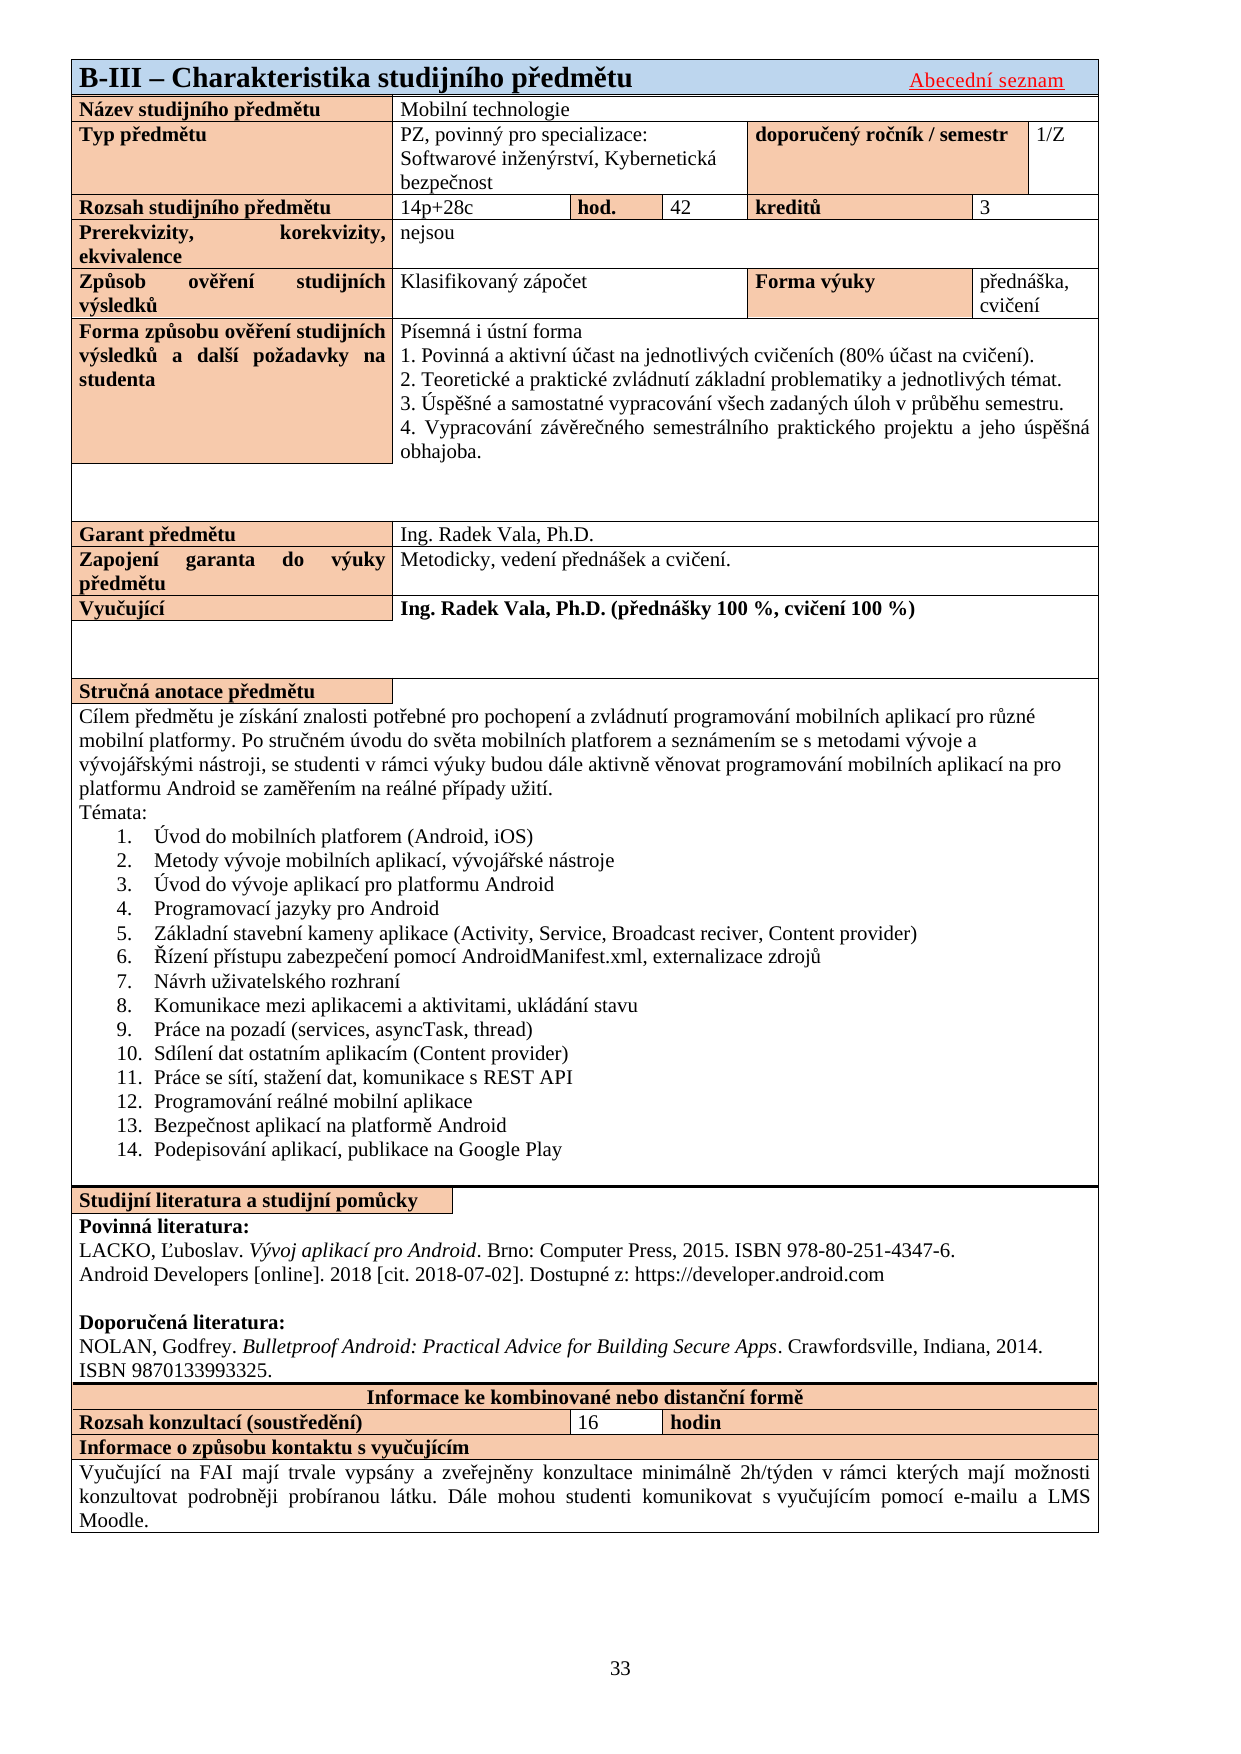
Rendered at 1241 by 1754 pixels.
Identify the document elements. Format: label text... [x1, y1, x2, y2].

table_cell [72, 620, 1098, 678]
table_cell 1/Z [1029, 122, 1098, 194]
table_cell Informace o způsobu kontaktu s vyučujícím [72, 1435, 1098, 1459]
table_cell [453, 1188, 1098, 1213]
table_cell nejsou [393, 220, 1098, 268]
table_cell [72, 463, 1098, 521]
table_cell Garant předmětu [72, 522, 392, 546]
table_cell Metodicky, vedení přednášek a cvičení. [393, 547, 1098, 595]
table_cell Rozsah konzultací (soustředění) [72, 1410, 570, 1434]
table_cell Zapojení garanta do výuky předmětu [72, 547, 392, 595]
table_cell Forma způsobu ověření studijních výsledků a další požadavky na studenta [72, 319, 392, 463]
table_cell [393, 679, 1098, 703]
table_cell Prerekvizity, korekvizity, ekvivalence [72, 220, 392, 268]
table_cell kreditů [748, 195, 972, 219]
table_cell Vyučující [72, 596, 392, 620]
table_cell 16 [571, 1410, 662, 1434]
table_cell Rozsah studijního předmětu [72, 195, 392, 219]
table_cell Forma výuky [748, 269, 972, 317]
table_cell Písemná i ústní forma 1. Povinná a aktivní účast na jednotlivých cvičeních (80% účast na cvičení). 2. Teoretické a praktické zvládnutí základní problematiky a jednotlivých témat. 3. Úspěšné a samostatné vypracování všech zadaných úloh v průběhu semestru. 4. Vypracování závěrečného semestrálního praktického projektu a jeho úspěšná obhajoba. [393, 319, 1098, 463]
table_cell doporučený ročník / semestr [748, 122, 1028, 194]
table_cell 42 [663, 195, 747, 219]
table_cell PZ, povinný pro specializace: Softwarové inženýrství, Kybernetická bezpečnost [393, 122, 747, 194]
table_cell Vyučující na FAI mají trvale vypsány a zveřejněny konzultace minimálně 2h/týden v rámci kterých mají možnosti konzultovat podrobněji probíranou látku. Dále mohou studenti komunikovat s vyučujícím pomocí e-mailu a LMS Moodle. [72, 1460, 1098, 1532]
table_cell Studijní literatura a studijní pomůcky [72, 1188, 452, 1213]
table_cell B-III – Charakteristika studijního předmětu [72, 60, 1098, 94]
table_cell 14p+28c [393, 195, 570, 219]
table_cell přednáška, cvičení [973, 269, 1098, 317]
table_cell Typ předmětu [72, 122, 392, 194]
table_cell Mobilní technologie [393, 97, 1098, 121]
table_cell Cílem předmětu je získání znalosti potřebné pro pochopení a zvládnutí programování mobilních aplikací pro různé mobilní platformy. Po stručném úvodu do světa mobilních platforem a seznámením se s metodami vývoje a vývojářskými nástroji, se studenti v rámci výuky budou dále aktivně věnovat programování mobilních aplikací na pro platformu Android se zaměřením na reálné případy užití. Témata: Úvod do mobilních platforem (Android, iOS) Metody vývoje mobilních aplikací, vývojářské nástroje Úvod do vývoje aplikací pro platformu Android Programovací jazyky pro Android Základní stavební kameny aplikace (Activity, Service, Broadcast reciver, Content provider) Řízení přístupu zabezpečení pomocí AndroidManifest.xml, externalizace zdrojů Návrh uživatelského rozhraní Komunikace mezi aplikacemi a aktivitami, ukládání stavu Práce na pozadí (services, asyncTask, thread) Sdílení dat ostatním aplikacím (Content provider) Práce se sítí, stažení dat, komunikace s REST API Programování reálné mobilní aplikace Bezpečnost aplikací na platformě Android Podepisování aplikací, publikace na Google Play [72, 703, 1098, 1185]
table_cell Způsob ověření studijních výsledků [72, 269, 392, 317]
table_cell Název studijního předmětu [72, 97, 392, 121]
table_cell Povinná literatura: LACKO, Ľuboslav. Vývoj aplikací pro Android. Brno: Computer Press, 2015. ISBN 978-80-251-4347-6. Android Developers [online]. 2018 [cit. 2018-07-02]. Dostupné z: https://developer.android.com Doporučená literatura: NOLAN, Godfrey. Bulletproof Android: Practical Advice for Building Secure Apps. Crawfordsville, Indiana, 2014. ISBN 9870133993325. [72, 1213, 1098, 1382]
table_cell 3 [973, 195, 1098, 219]
table_cell Informace ke kombinované nebo distanční formě [72, 1382, 1098, 1409]
table_cell Klasifikovaný zápočet [393, 269, 747, 317]
table_cell Stručná anotace předmětu [72, 679, 392, 703]
table_cell hod. [571, 195, 662, 219]
table_cell Ing. Radek Vala, Ph.D. (přednášky 100 %, cvičení 100 %) [393, 596, 1098, 620]
table_cell Ing. Radek Vala, Ph.D. [393, 522, 1098, 546]
table_cell hodin [663, 1409, 1098, 1434]
